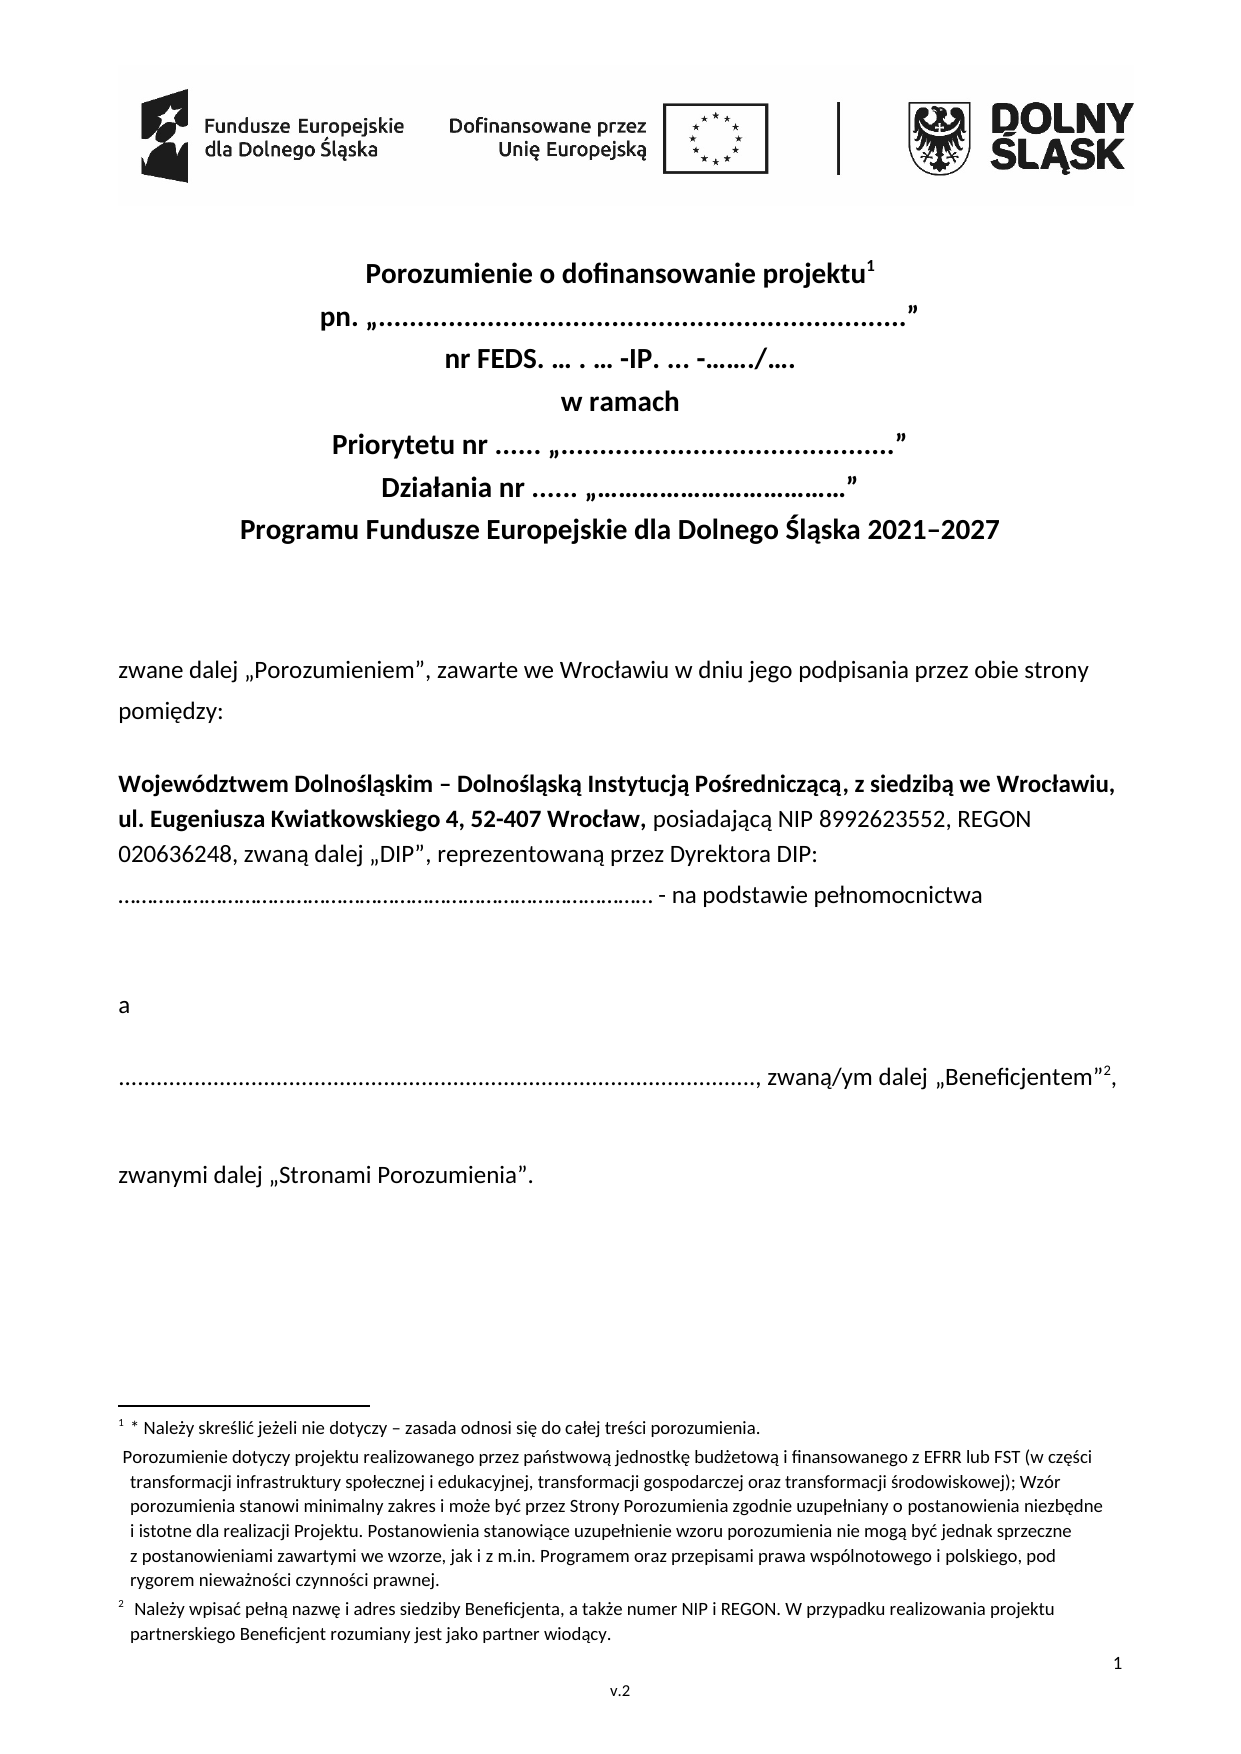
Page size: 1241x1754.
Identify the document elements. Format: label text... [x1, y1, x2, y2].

text a [118, 989, 1122, 1019]
subtitle Porozumienie o dofinansowanie projektu pn. „....................................................................” nr FEDS. … . … -IP. ... -……./…. w ramach Priorytetu nr ...... „...........................................” Działania nr ...... „………………………………” Programu Fundusze Europejskie dla Dolnego Śląska 2021–2027 [118, 255, 1122, 547]
text ....................................................................................................., zwaną/ym dalej „Beneficjentem”, [118, 1062, 1122, 1092]
text zwane dalej „Porozumieniem”, zawarte we Wrocławiu w dniu jego podpisania przez obie strony [118, 654, 1122, 684]
text Województwem Dolnośląskim – Dolnośląską Instytucją Pośredniczącą, z siedzibą we Wrocławiu, ul. Eugeniusza Kwiatkowskiego 4, 52-407 Wrocław, posiadającą NIP 8992623552, REGON 020636248, zwaną dalej „DIP”, reprezentowaną przez Dyrektora DIP: [118, 768, 1122, 868]
text zwanymi dalej „Stronami Porozumienia”. [118, 1159, 1122, 1189]
text ………………………………………………………………………………… - na podstawie pełnomocnictwa [118, 879, 1122, 909]
picture [118, 65, 1134, 206]
text pomiędzy: [118, 695, 1122, 726]
